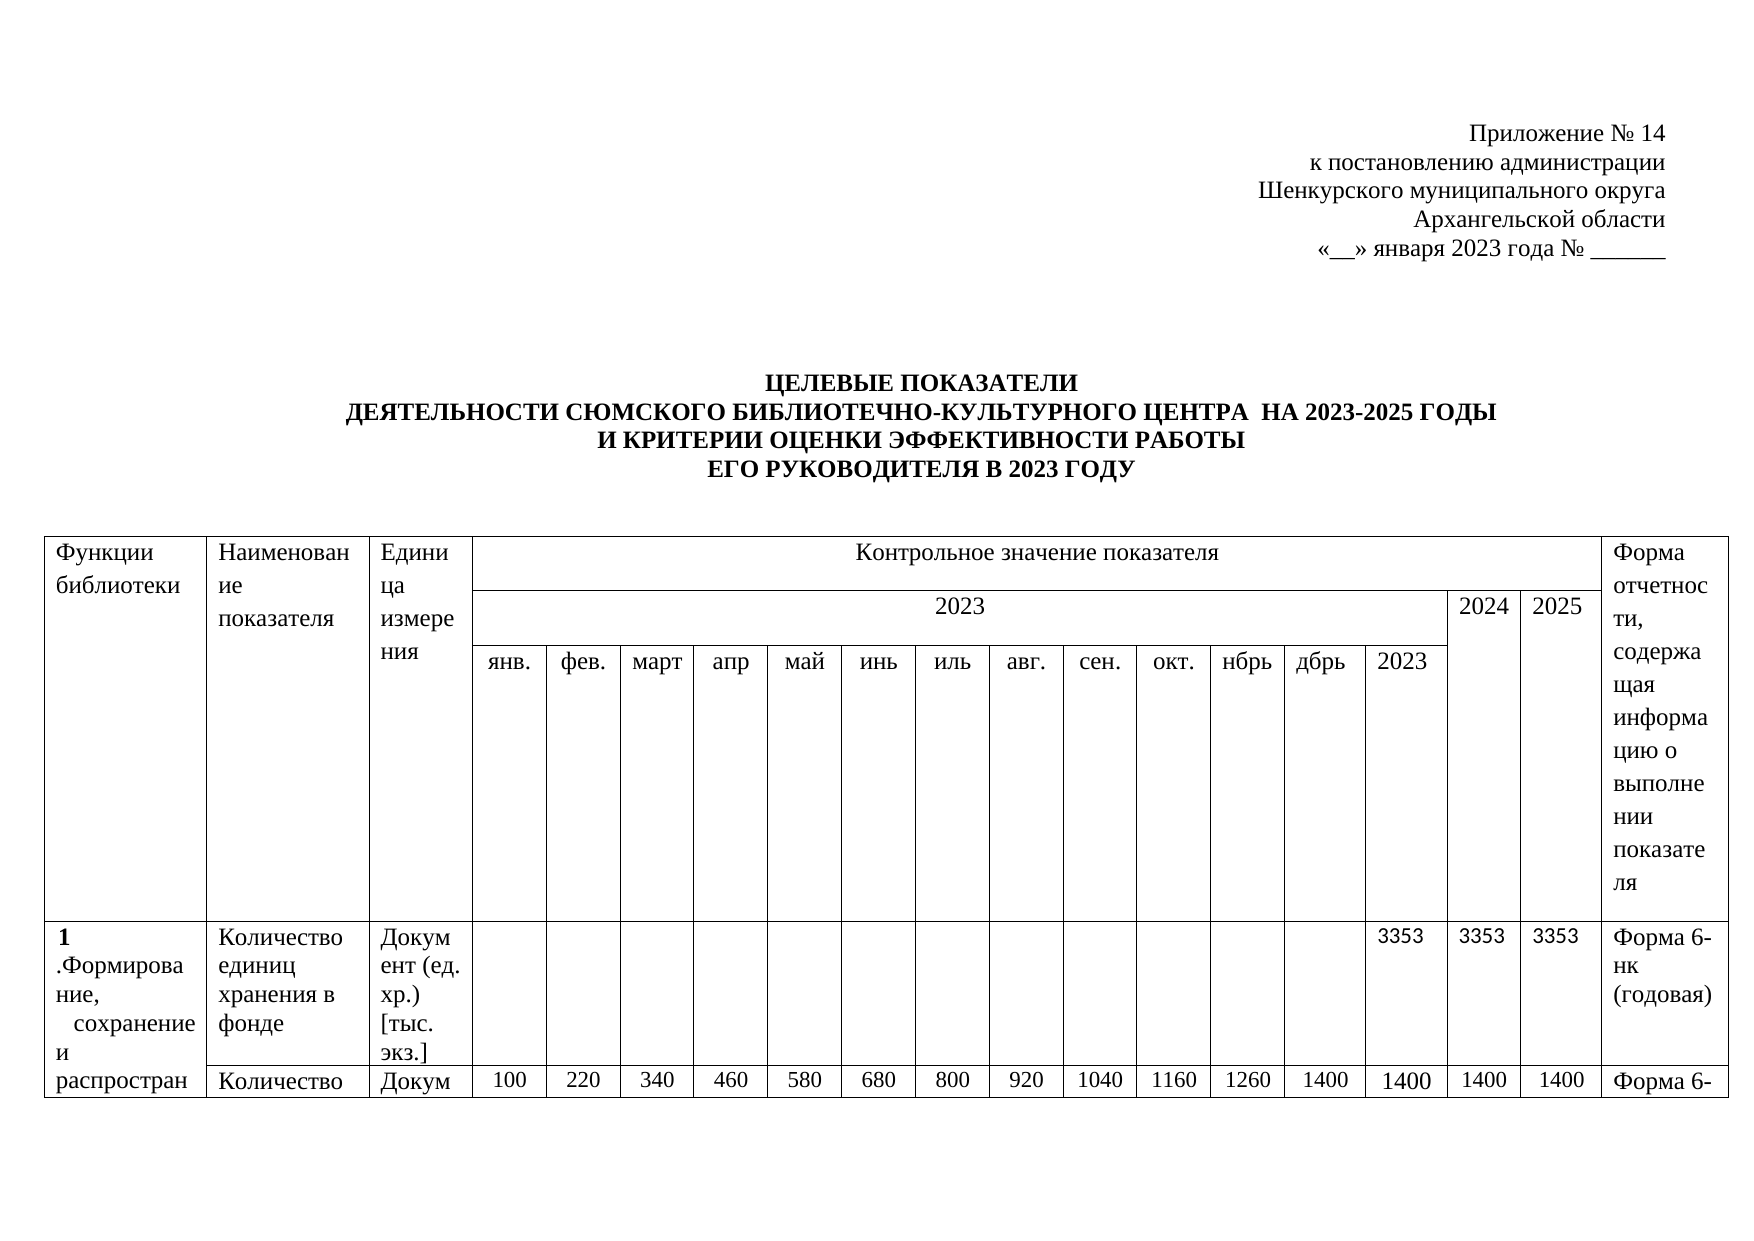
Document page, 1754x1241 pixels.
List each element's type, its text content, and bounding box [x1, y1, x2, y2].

table_header Функции библиотеки [45, 537, 206, 921]
table_cell фев. [547, 646, 620, 921]
table_cell апр [694, 646, 767, 921]
title ЕГО РУКОВОДИТЕЛЯ В 2023 ГОДУ [177, 454, 1665, 483]
table_cell [547, 922, 620, 1065]
table_cell 1400 [1448, 1066, 1520, 1097]
title Архангельской области [177, 204, 1665, 233]
table_cell 580 [768, 1066, 841, 1097]
title Шенкурского муниципального округа [177, 176, 1665, 204]
table_cell [1285, 922, 1365, 1065]
table_cell 1400 [1285, 1066, 1365, 1097]
table_cell Документ (ед. хр.) [тыс. экз.] [370, 922, 472, 1065]
table_cell 1160 [1137, 1066, 1210, 1097]
table_cell [694, 922, 767, 1065]
table_cell [621, 922, 693, 1065]
table_cell 800 [916, 1066, 989, 1097]
table_cell 2023 [473, 591, 1447, 645]
title Приложение № 14 [177, 118, 1665, 147]
table_cell 1400 [1366, 1066, 1447, 1097]
table_header Контрольное значение показателя [473, 537, 1601, 590]
table_cell март [621, 646, 693, 921]
table_cell [1137, 922, 1210, 1065]
table_header Форма отчетности, содержащая информацию о выполнении показателя [1602, 537, 1728, 921]
table_cell 3353 [1366, 922, 1447, 1065]
table_cell иль [916, 646, 989, 921]
table_cell 1040 [1064, 1066, 1136, 1097]
table_cell Количество единиц хранения в фонде [207, 922, 369, 1065]
table_cell янв. [473, 646, 546, 921]
table_cell [473, 922, 546, 1065]
table_cell 2023 [1366, 646, 1447, 921]
table_cell 3353 [1448, 922, 1520, 1065]
title ДЕЯТЕЛЬНОСТИ СЮМСКОГО БИБЛИОТЕЧНО-КУЛЬТУРНОГО ЦЕНТРА НА 2023-2025 ГОДЫ [177, 397, 1665, 425]
table_cell Форма 6-нк [1602, 1066, 1728, 1097]
table_cell 340 [621, 1066, 693, 1097]
table_header Наименование показателя [207, 537, 369, 921]
table_cell 1260 [1211, 1066, 1284, 1097]
table_cell 920 [990, 1066, 1063, 1097]
table_cell дбрь [1285, 646, 1365, 921]
table_cell авг. [990, 646, 1063, 921]
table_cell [370, 1066, 472, 1097]
table_cell сен. [1064, 646, 1136, 921]
table_cell инь [842, 646, 915, 921]
table_cell 680 [842, 1066, 915, 1097]
table_cell [916, 922, 989, 1065]
table_cell май [768, 646, 841, 921]
table_cell 220 [547, 1066, 620, 1097]
table_cell Форма 6-нк (годовая) [1602, 922, 1728, 1065]
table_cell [207, 1066, 369, 1097]
table_header Единица измерения [370, 537, 472, 921]
table_cell 460 [694, 1066, 767, 1097]
table_cell 2025 [1521, 591, 1601, 921]
table_cell 1.Формирование, сохранение и распространение культурного наследия [45, 922, 206, 1097]
table_cell [990, 922, 1063, 1065]
table_cell [1064, 922, 1136, 1065]
title И КРИТЕРИИ ОЦЕНКИ ЭФФЕКТИВНОСТИ РАБОТЫ [177, 425, 1665, 454]
table_cell [842, 922, 915, 1065]
table_cell нбрь [1211, 646, 1284, 921]
table_cell окт. [1137, 646, 1210, 921]
table_cell 3353 [1521, 922, 1601, 1065]
title к постановлению администрации [177, 147, 1665, 176]
title «__» января 2023 года № ______ [177, 233, 1665, 262]
title ЦЕЛЕВЫЕ ПОКАЗАТЕЛИ [177, 368, 1665, 397]
table_cell [768, 922, 841, 1065]
table_cell [1211, 922, 1284, 1065]
table_cell 100 [473, 1066, 546, 1097]
table_cell 1400 [1521, 1066, 1601, 1097]
table_cell 2024 [1448, 591, 1520, 921]
